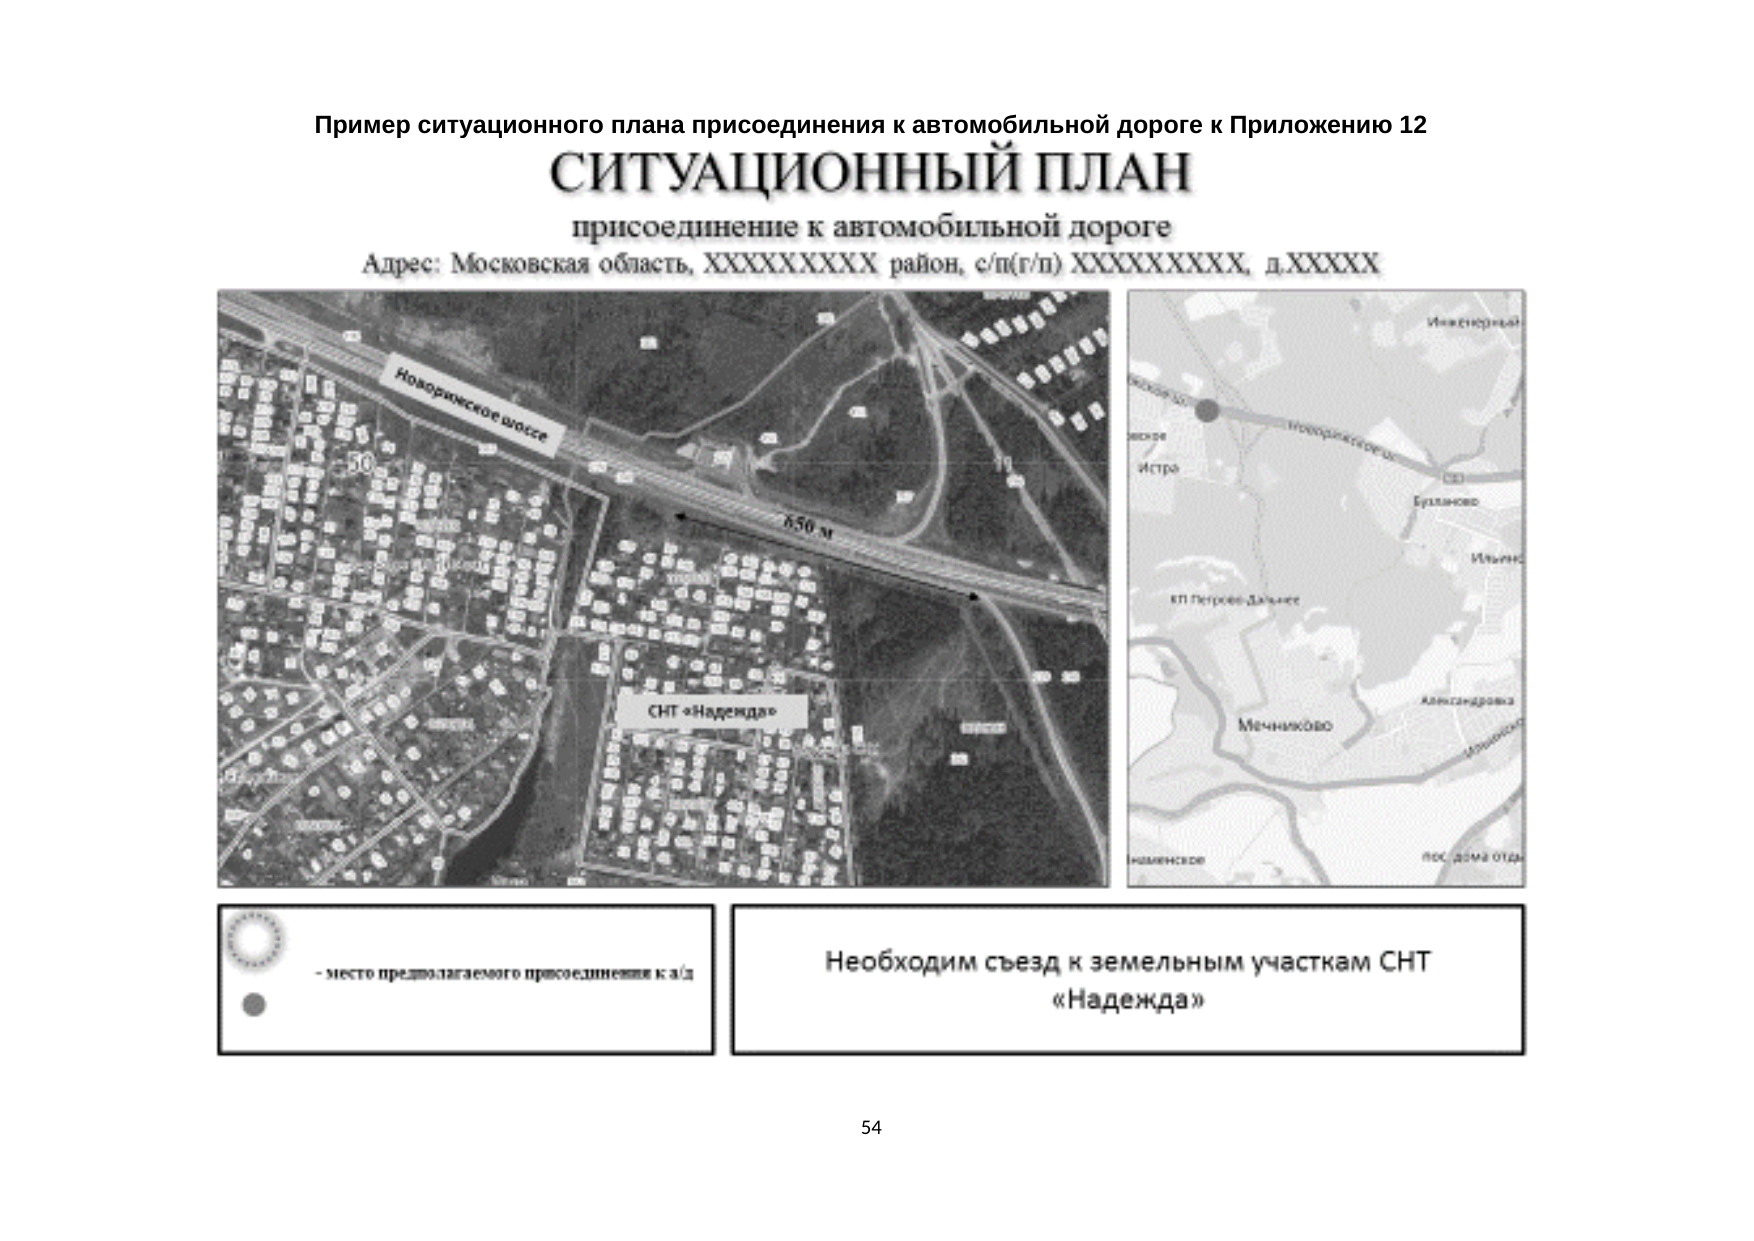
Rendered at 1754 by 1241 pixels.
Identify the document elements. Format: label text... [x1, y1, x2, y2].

text Пример ситуационного плана присоединения к автомобильной дороге к Приложению 12 [89, 110, 1654, 139]
picture [192, 138, 1550, 1080]
